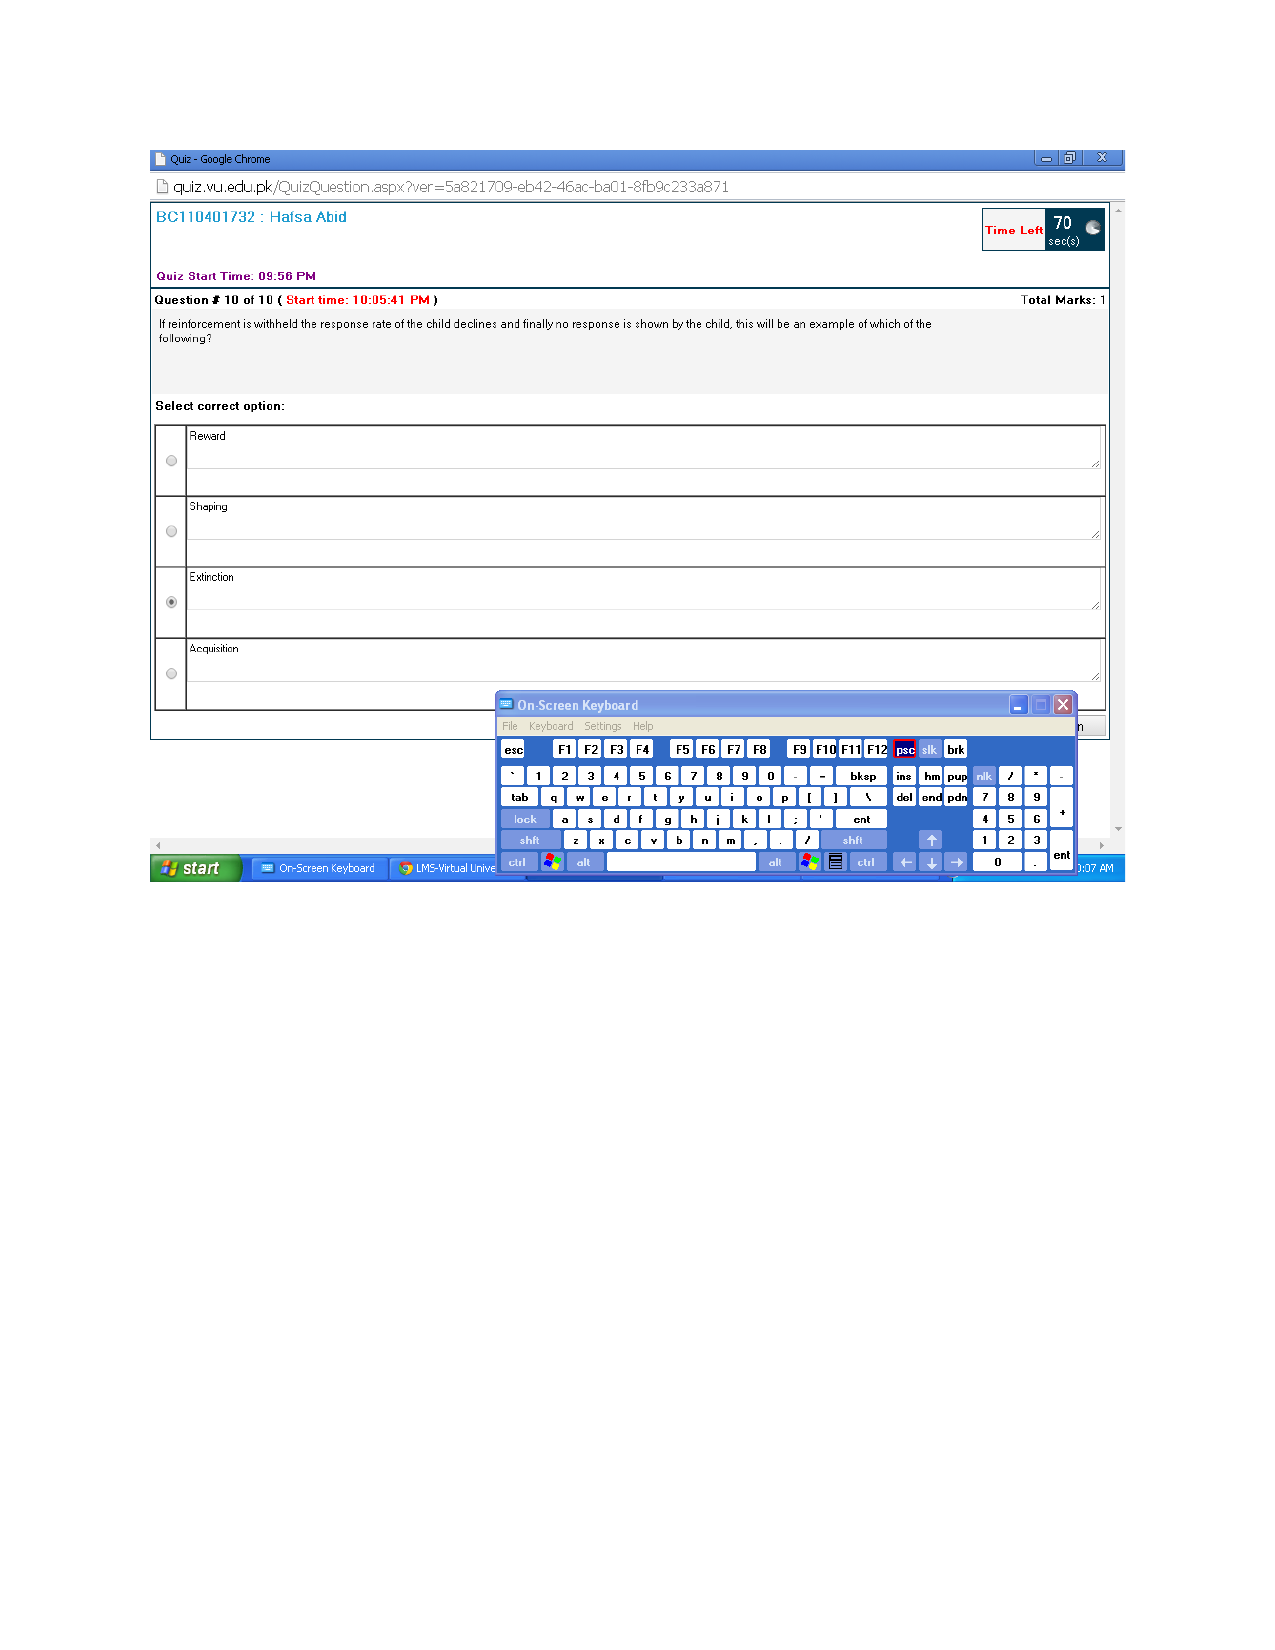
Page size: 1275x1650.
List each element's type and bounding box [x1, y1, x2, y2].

picture [152, 204, 1108, 286]
picture [150, 150, 1125, 882]
